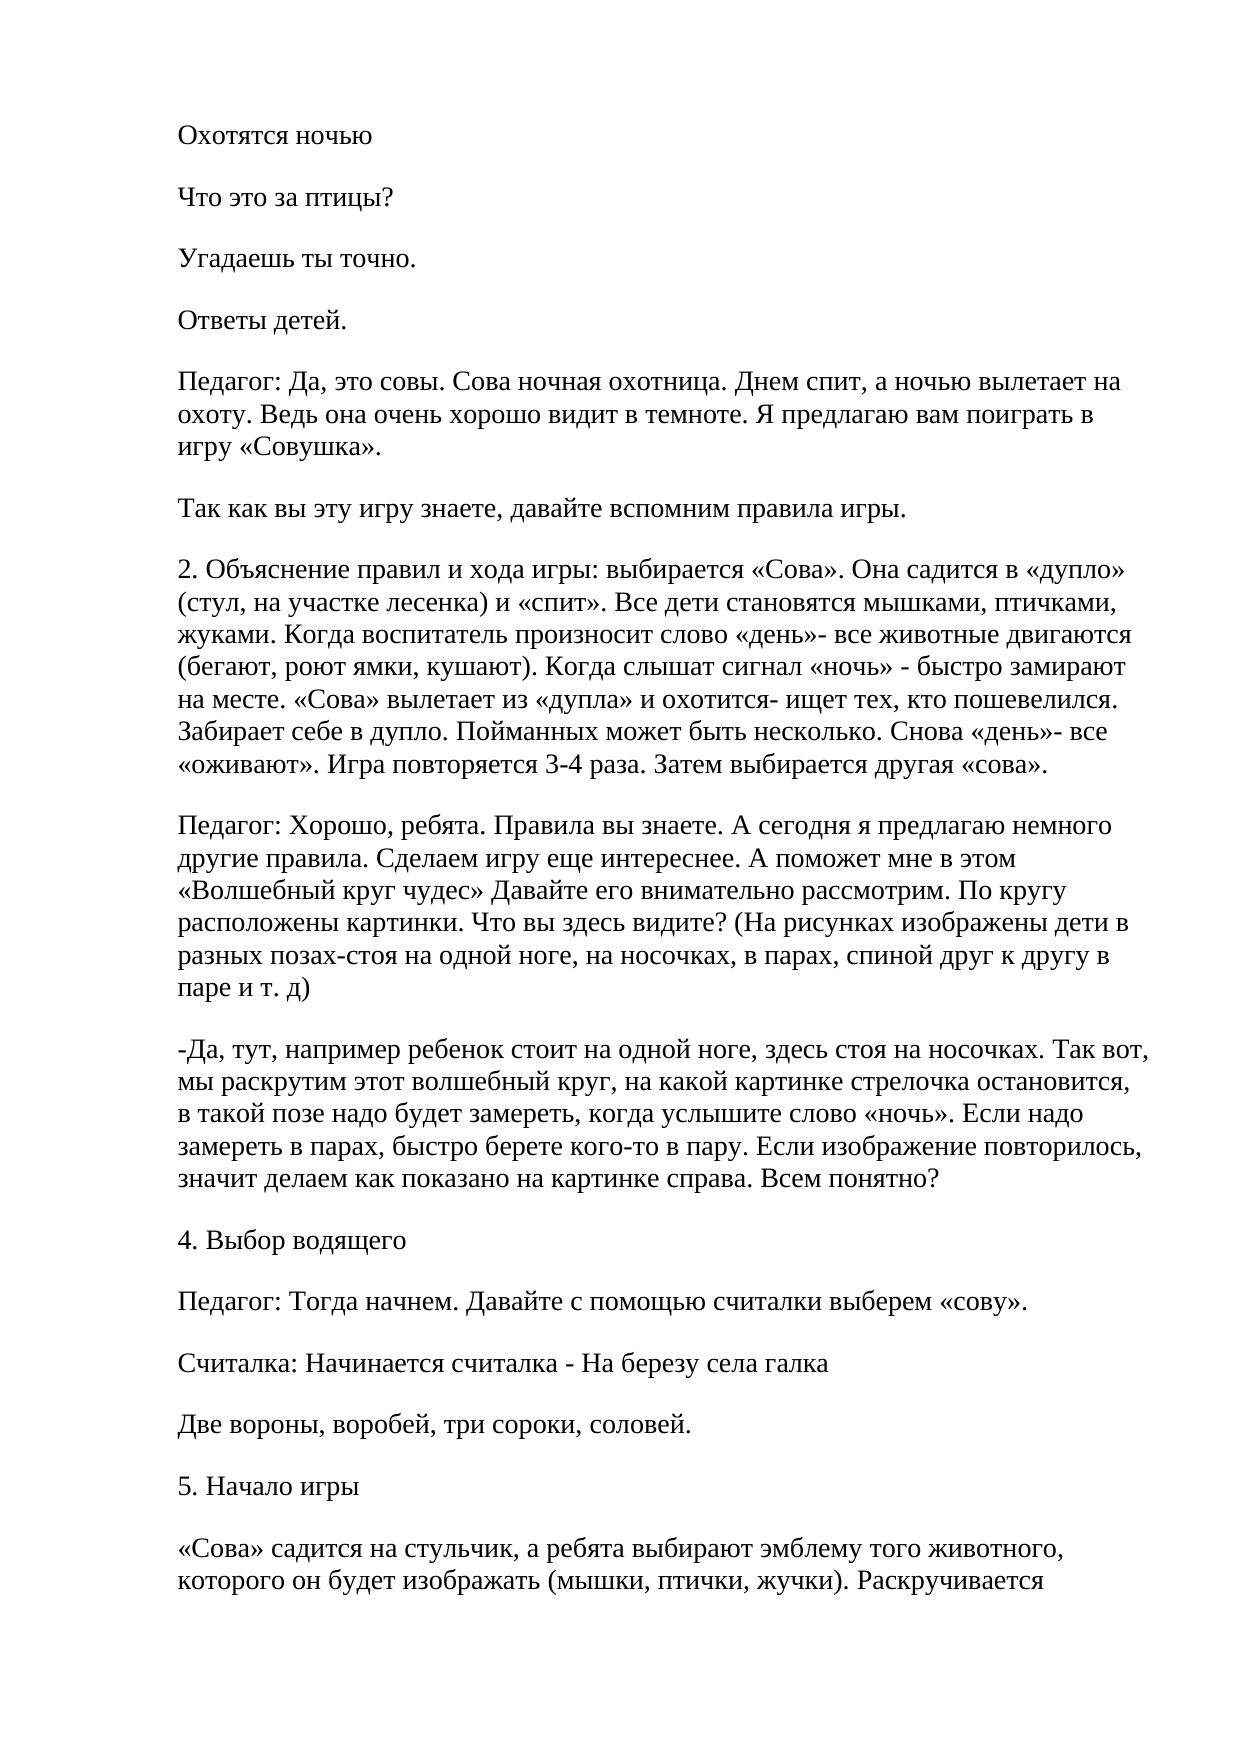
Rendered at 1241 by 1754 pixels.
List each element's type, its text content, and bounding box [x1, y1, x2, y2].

text -Да, тут, например ребенок стоит на одной ноге, здесь стоя на носочках. Так вот, мы раскрутим этот волшебный круг, на какой картинке стрелочка остановится, в такой позе надо будет замереть, когда услышите слово «ночь». Если надо замереть в парах, быстро берете кого-то в пару. Если изображение повторилось, значит делаем как показано на картинке справа. Всем понятно? [177, 1032, 1152, 1194]
text 5. Начало игры [177, 1469, 1152, 1502]
text Педагог: Да, это совы. Сова ночная охотница. Днем спит, а ночью вылетает на охоту. Ведь она очень хорошо видит в темноте. Я предлагаю вам поиграть в игру «Совушка». [177, 364, 1152, 462]
text Ответы детей. [177, 303, 1152, 335]
text 2. Объяснение правил и хода игры: выбирается «Сова». Она садится в «дупло» (стул, на участке лесенка) и «спит». Все дети становятся мышками, птичками, жуками. Когда воспитатель произносит слово «день»- все животные двигаются (бегают, роют ямки, кушают). Когда слышат сигнал «ночь» - быстро замирают на месте. «Сова» вылетает из «дупла» и охотится- ищет тех, кто пошевелился. Забирает себе в дупло. Пойманных может быть несколько. Снова «день»- все «оживают». Игра повторяется 3-4 раза. Затем выбирается другая «сова». [177, 552, 1152, 779]
text Педагог: Тогда начнем. Давайте с помощью считалки выберем «сову». [177, 1284, 1152, 1317]
text Считалка: Начинается считалка - На березу села галка [177, 1346, 1152, 1378]
text Так как вы эту игру знаете, давайте вспомним правила игры. [177, 491, 1152, 523]
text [177, 1531, 1152, 1596]
text Что это за птицы? [177, 180, 1152, 212]
text 4. Выбор водящего [177, 1223, 1152, 1255]
text Охотятся ночью [177, 118, 1152, 151]
text Педагог: Хорошо, ребята. Правила вы знаете. А сегодня я предлагаю немного другие правила. Сделаем игру еще интереснее. А поможет мне в этом «Волшебный круг чудес» Давайте его внимательно рассмотрим. По кругу расположены картинки. Что вы здесь видите? (На рисунках изображены дети в разных позах-стоя на одной ноге, на носочках, в парах, спиной друг к другу в паре и т. д) [177, 808, 1152, 1003]
text Угадаешь ты точно. [177, 241, 1152, 274]
text Две вороны, воробей, три сороки, соловей. [177, 1408, 1152, 1440]
